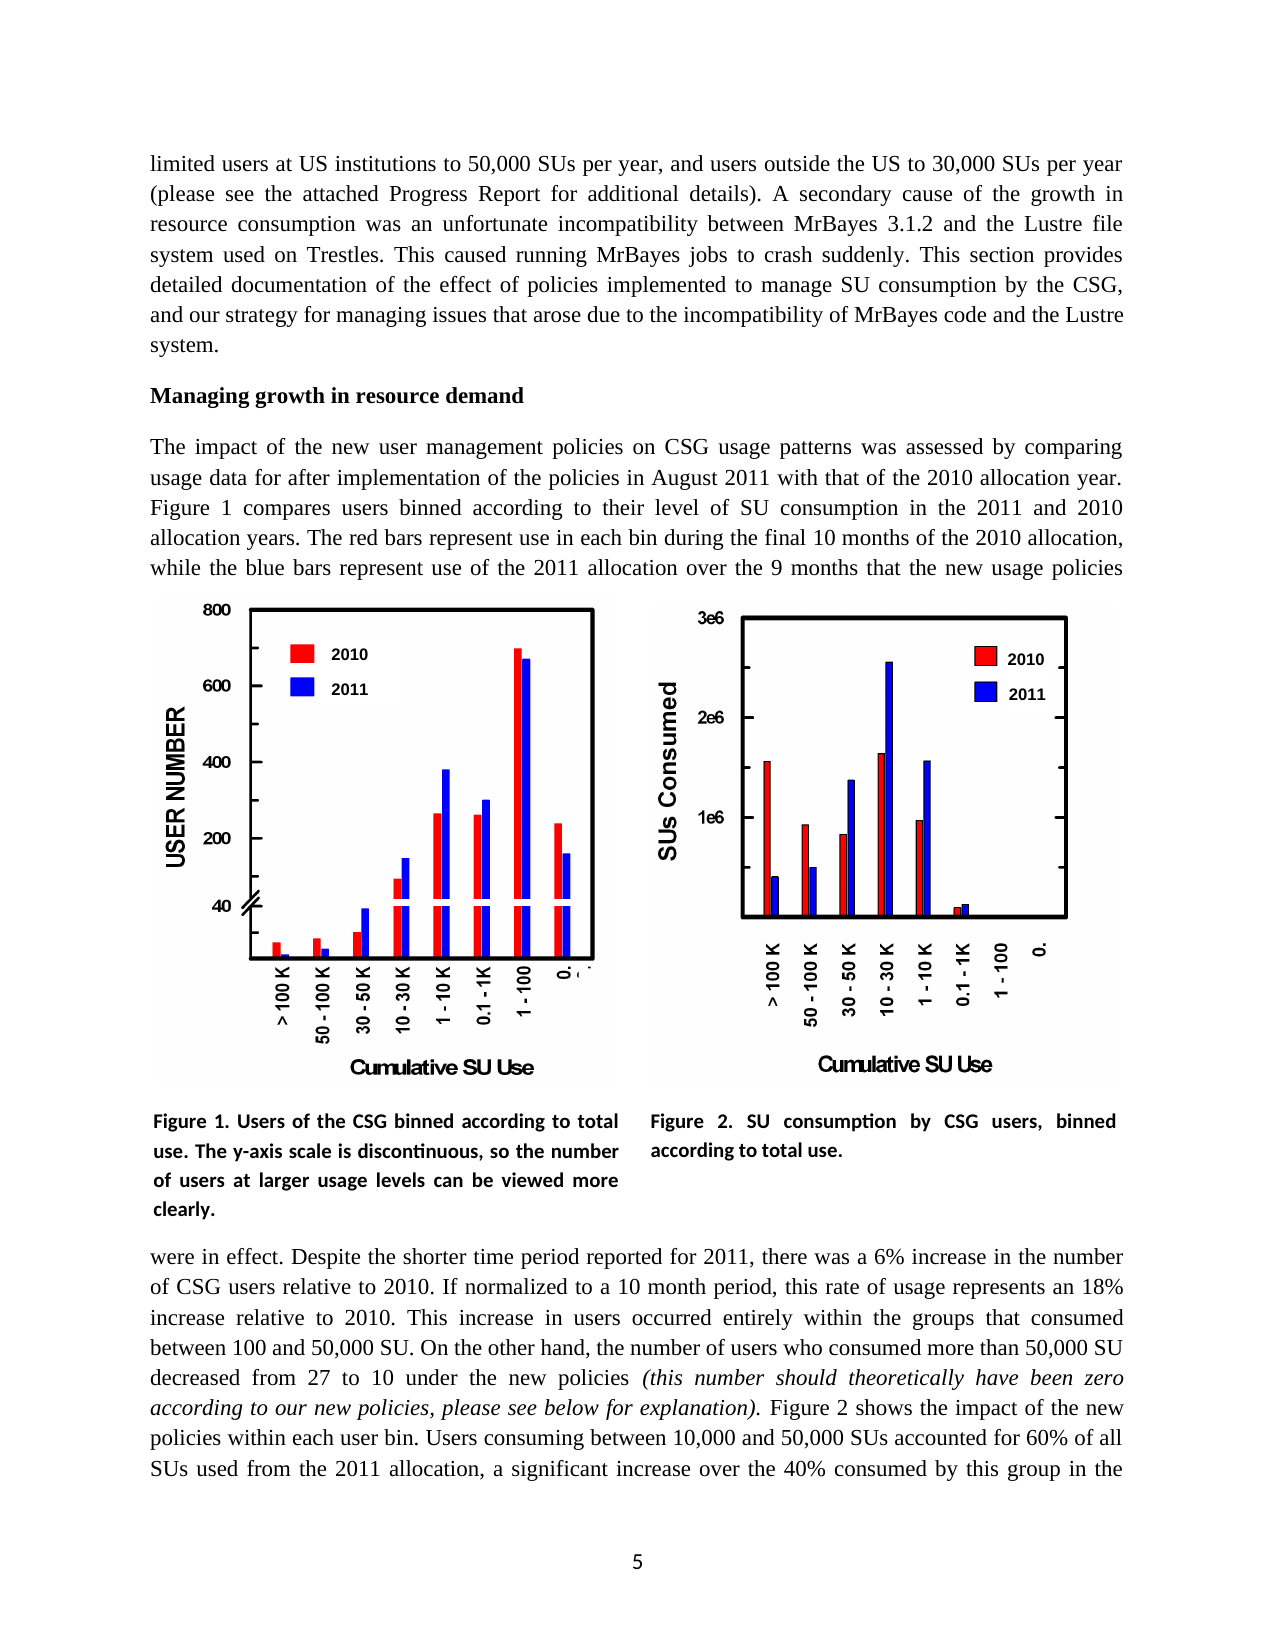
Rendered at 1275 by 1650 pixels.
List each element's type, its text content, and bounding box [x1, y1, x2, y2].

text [150, 433, 1125, 1481]
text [150, 150, 1125, 358]
text Managing growth in resource demand [150, 382, 1125, 409]
